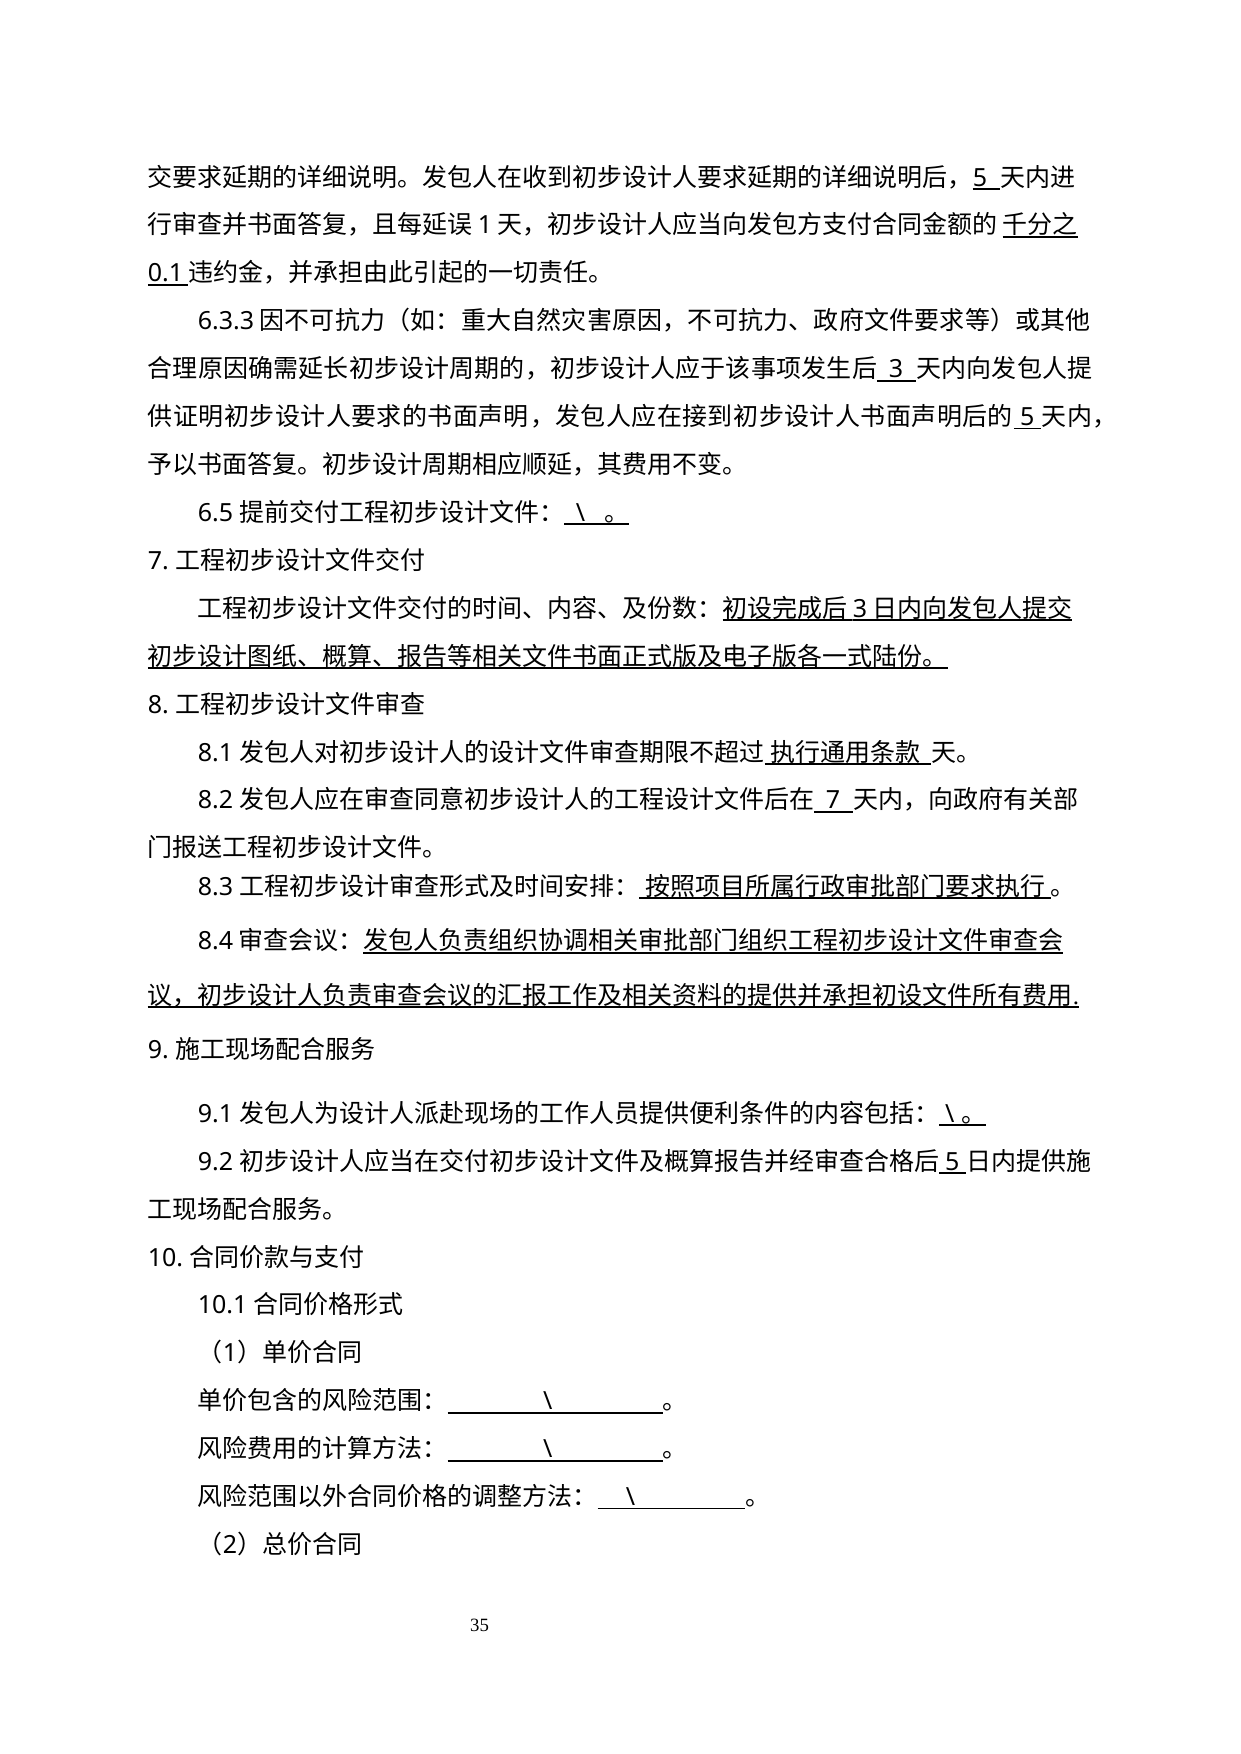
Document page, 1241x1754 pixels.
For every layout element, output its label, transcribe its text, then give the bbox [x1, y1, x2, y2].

text 8.2 发包人应在审查同意初步设计人的工程设计文件后在 7 天内，向政府有关部门报送工程初步设计文件。 [148, 771, 1093, 866]
text 9.2 初步设计人应当在交付初步设计文件及概算报告并经审查合格后 5 日内提供施工现场配合服务。 [148, 1132, 1093, 1228]
text 6.3.3因不可抗力（如：重大自然灾害原因，不可抗力、政府文件要求等）或其他合理原因确需延长初步设计周期的，初步设计人应于该事项发生后 3 天内向发包人提供证明初步设计人要求的书面声明，发包人应在接到初步设计人书面声明后的 5 天内，予以书面答复。初步设计周期相应顺延，其费用不变。 [148, 291, 1093, 483]
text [148, 148, 1093, 291]
text 9.1 发包人为设计人派赴现场的工作人员提供便利条件的内容包括： \ 。 [148, 1084, 1093, 1132]
text 9. 施工现场配合服务 [148, 1029, 1093, 1066]
text 风险费用的计算方法： \ 。 [148, 1419, 1093, 1467]
text （1）单价合同 [148, 1323, 1093, 1371]
text 10.1 合同价格形式 [148, 1276, 1093, 1323]
text 单价包含的风险范围： \ 。 [148, 1371, 1093, 1419]
text 8.4审查会议：发包人负责组织协调相关审批部门组织工程初步设计文件审查会议，初步设计人负责审查会议的汇报工作及相关资料的提供并承担初设文件所有费用. [148, 921, 1093, 1011]
text 6.5 提前交付工程初步设计文件： \ 。 [148, 483, 1093, 531]
text 8. 工程初步设计文件审查 [148, 675, 1093, 723]
text 工程初步设计文件交付的时间、内容、及份数：初设完成后3日内向发包人提交初步设计图纸、概算、报告等相关文件书面正式版及电子版各一式陆份。 [148, 579, 1093, 675]
text 7. 工程初步设计文件交付 [148, 531, 1093, 579]
text 8.1 发包人对初步设计人的设计文件审查期限不超过 执行通用条款 天。 [148, 723, 1093, 771]
text 8.3 工程初步设计审查形式及时间安排： 按照项目所属行政审批部门要求执行 。 [148, 866, 1093, 903]
text 风险范围以外合同价格的调整方法： \ 。 [148, 1467, 1093, 1515]
text 10. 合同价款与支付 [148, 1228, 1093, 1276]
text （2）总价合同 [148, 1515, 1093, 1563]
